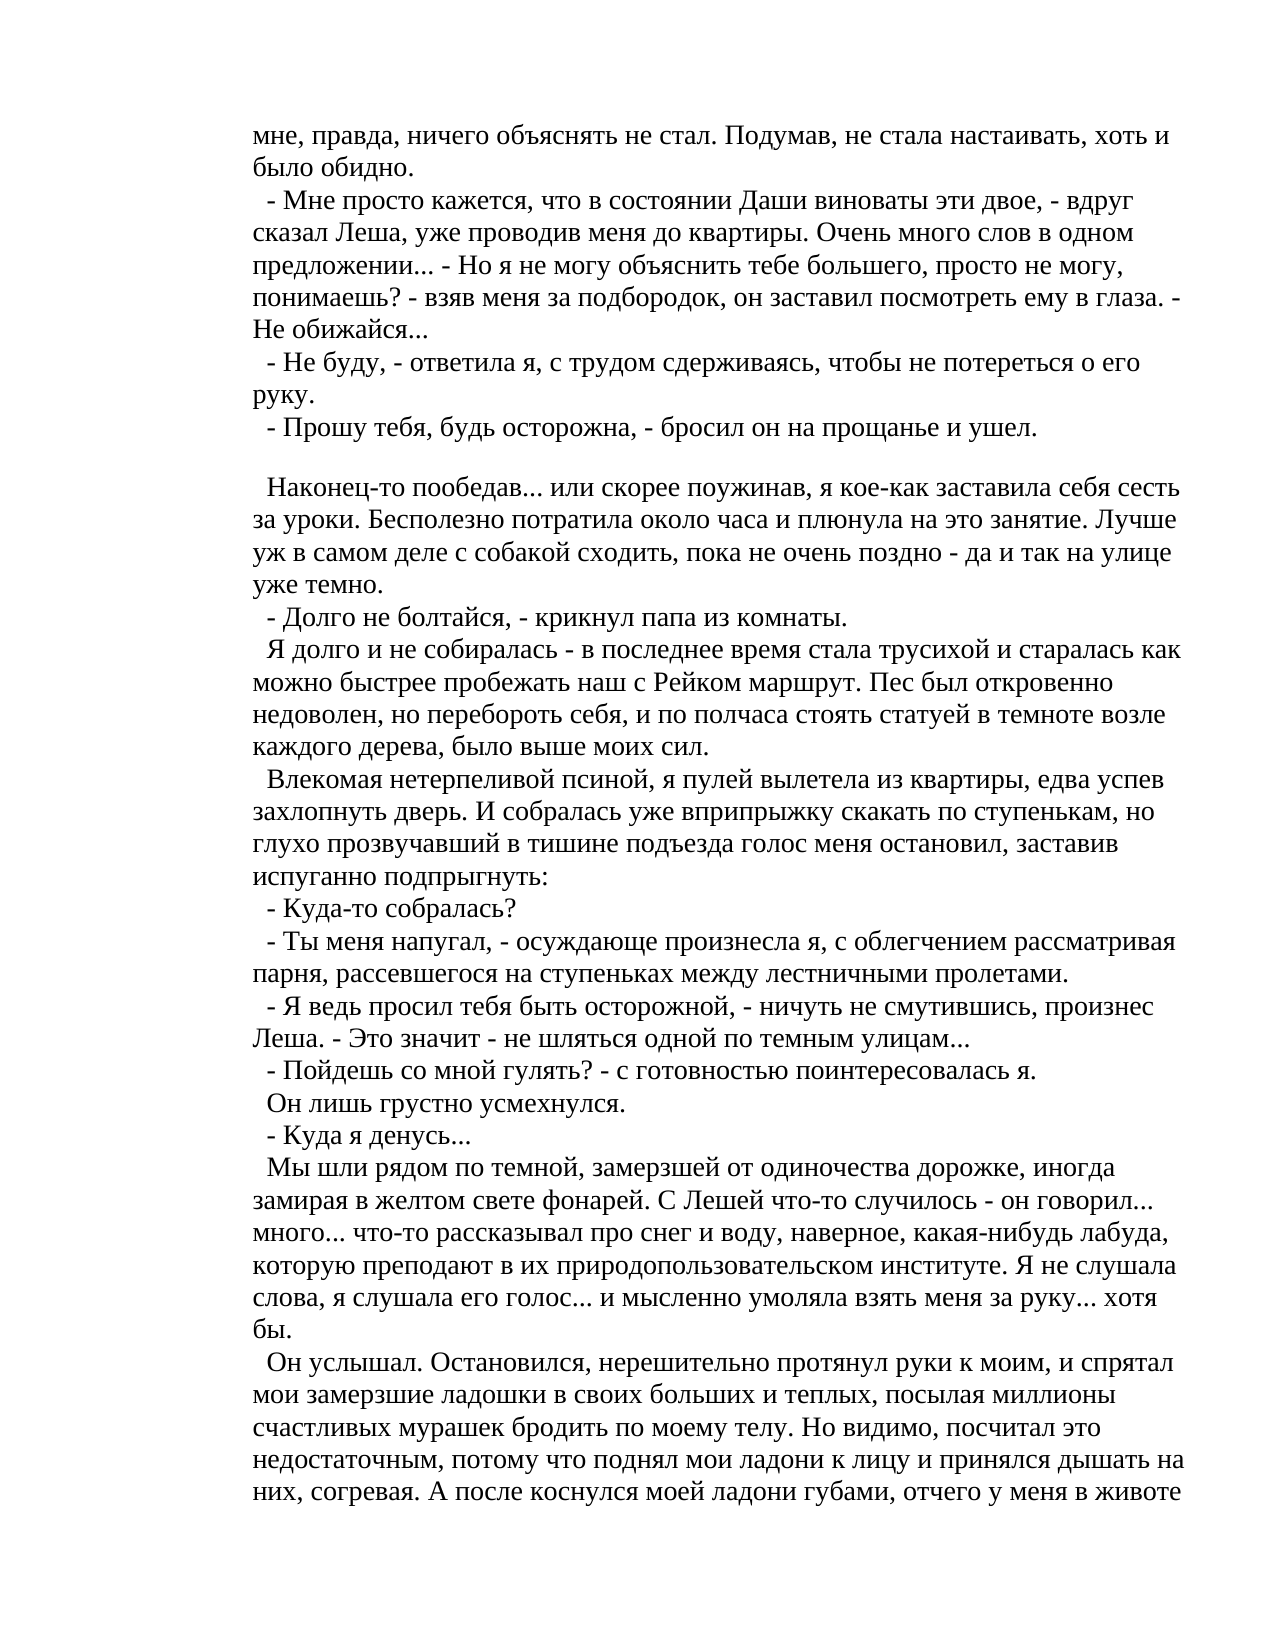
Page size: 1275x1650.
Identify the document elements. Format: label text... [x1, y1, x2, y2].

text - Мне просто кажется, что в состоянии Даши виноваты эти двое, - вдруг сказал Леша, уже проводив меня до квартиры. Очень много слов в одном предложении... - Но я не могу объяснить тебе большего, просто не могу, понимаешь? - взяв меня за подбородок, он заставил посмотреть ему в глаза. - Не обижайся... [252, 183, 1186, 345]
text - Ты меня напугал, - осуждающе произнесла я, с облегчением рассматривая парня, рассевшегося на ступеньках между лестничными пролетами. [252, 924, 1186, 988]
text - Прошу тебя, будь осторожна, - бросил он на прощанье и ушел. [252, 410, 1186, 442]
text - Пойдешь со мной гулять? - с готовностью поинтересовалась я. [252, 1053, 1186, 1086]
text Мы шли рядом по темной, замерзшей от одиночества дорожке, иногда замирая в желтом свете фонарей. С Лешей что-то случилось - он говорил... много... что-то рассказывал про снег и воду, наверное, какая-нибудь лабуда, которую преподают в их природопользовательском институте. Я не слушала слова, я слушала его голос... и мысленно умоляла взять меня за руку... хотя бы. [252, 1151, 1186, 1345]
text - Не буду, - ответила я, с трудом сдерживаясь, чтобы не потереться о его руку. [252, 345, 1186, 410]
text - Я ведь просил тебя быть осторожной, - ничуть не смутившись, произнес Леша. - Это значит - не шляться одной по темным улицам... [252, 988, 1186, 1053]
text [252, 118, 1186, 183]
text Он лишь грустно усмехнулся. [252, 1086, 1186, 1118]
text Влекомая нетерпеливой псиной, я пулей вылетела из квартиры, едва успев захлопнуть дверь. И собралась уже вприпрыжку скакать по ступенькам, но глухо прозвучавший в тишине подъезда голос меня остановил, заставив испуганно подпрыгнуть: [252, 762, 1186, 891]
text - Куда я денусь... [252, 1118, 1186, 1151]
text - Долго не болтайся, - крикнул папа из комнаты. [252, 600, 1186, 632]
text Я долго и не собиралась - в последнее время стала трусихой и старалась как можно быстрее пробежать наш с Рейком маршрут. Пес был откровенно недоволен, но перебороть себя, и по полчаса стоять статуей в темноте возле каждого дерева, было выше моих сил. [252, 632, 1186, 762]
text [252, 1345, 1186, 1507]
text - Куда-то собралась? [252, 891, 1186, 924]
text Наконец-то пообедав... или скорее поужинав, я кое-как заставила себя сесть за уроки. Бесполезно потратила около часа и плюнула на это занятие. Лучше уж в самом деле с собакой сходить, пока не очень поздно - да и так на улице уже темно. [252, 470, 1186, 600]
